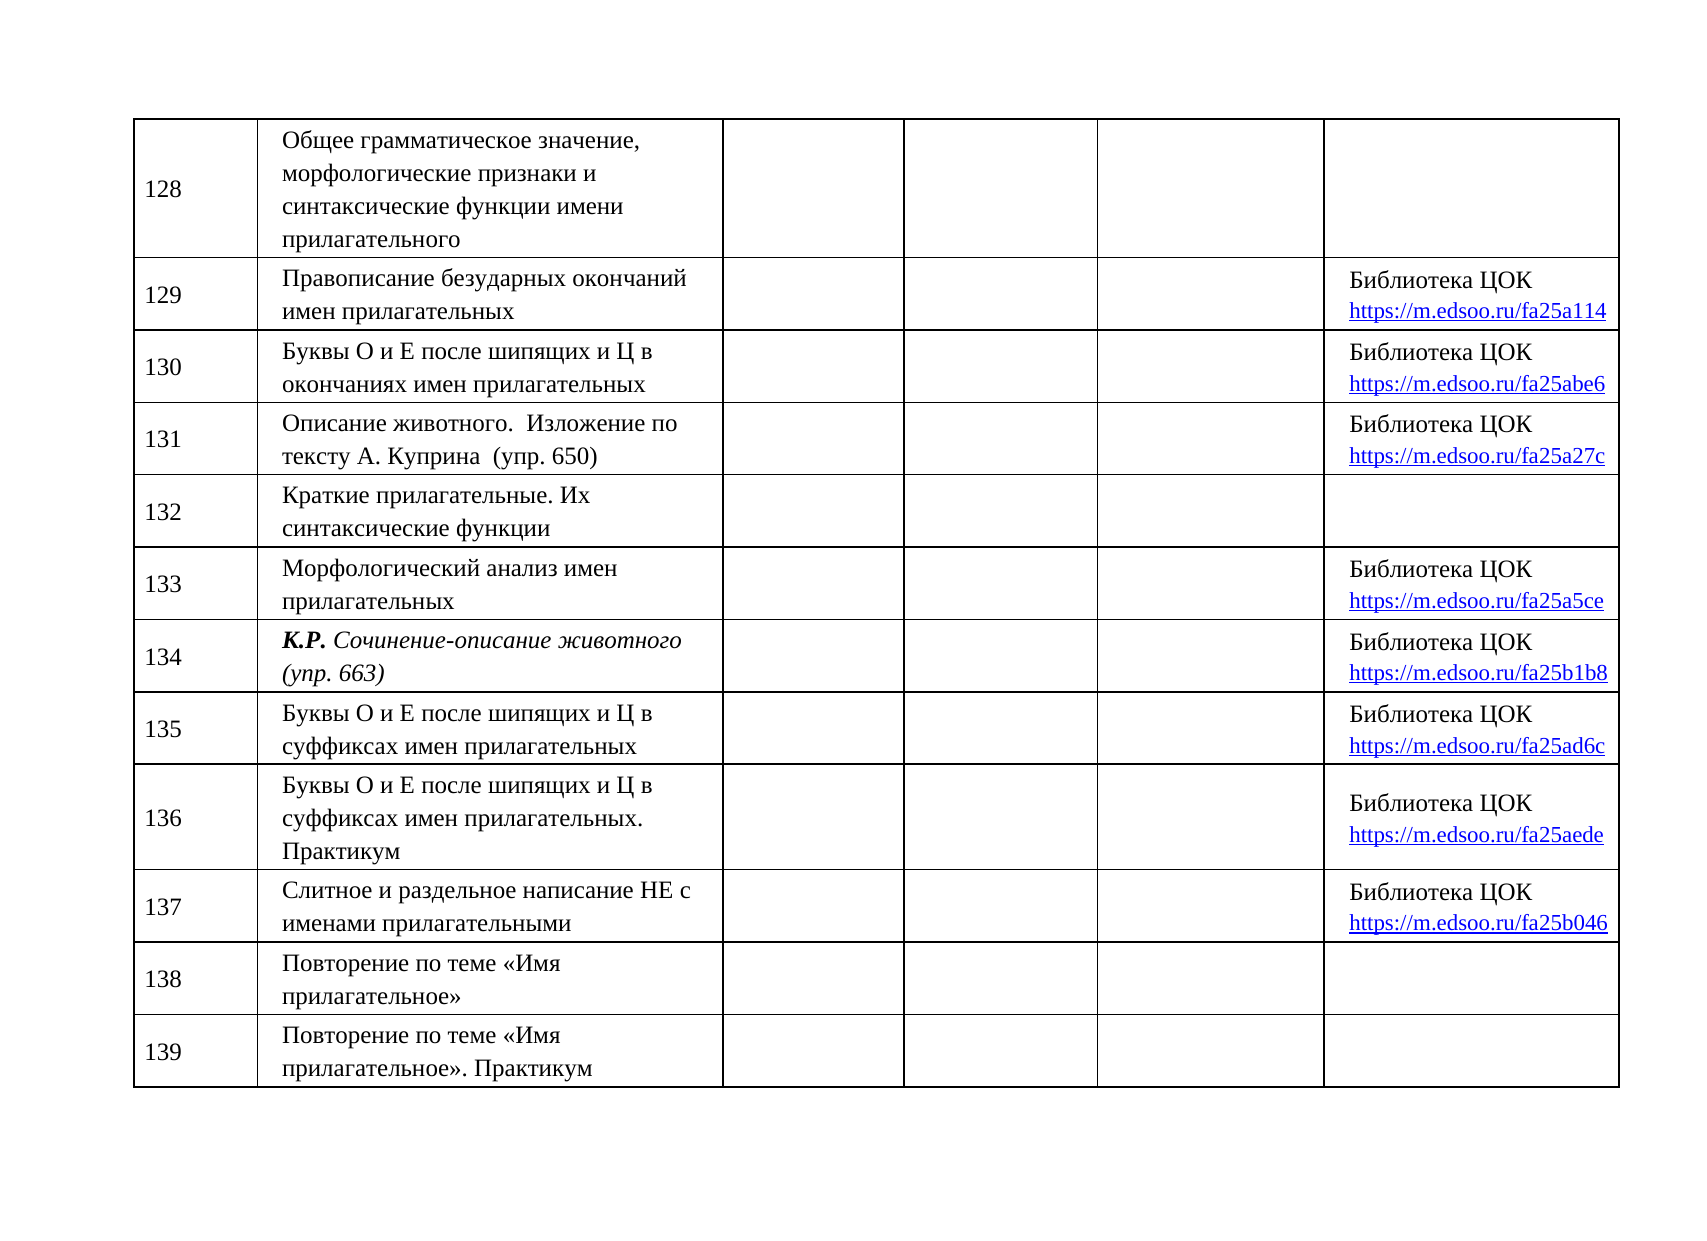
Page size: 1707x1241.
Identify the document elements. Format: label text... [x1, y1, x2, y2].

table_cell К.Р. Сочинение-описание животного (упр. 663) [258, 620, 722, 691]
table_cell [905, 693, 1097, 763]
table_cell Библиотека ЦОК https://m.edsoo.ru/fa25a114 [1325, 258, 1618, 329]
table_cell 135 [135, 693, 257, 763]
table_cell Описание животного. Изложение по тексту А. Куприна (упр. 650) [258, 403, 722, 474]
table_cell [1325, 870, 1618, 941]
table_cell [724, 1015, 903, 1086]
table_cell 134 [135, 620, 257, 691]
table_cell 130 [135, 331, 257, 401]
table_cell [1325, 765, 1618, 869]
table_cell [724, 331, 903, 401]
table_cell [1098, 475, 1323, 546]
table_cell Библиотека ЦОК https://m.edsoo.ru/fa25ad6c [1325, 693, 1618, 763]
table_cell [1325, 120, 1618, 257]
table_cell [724, 693, 903, 763]
table_cell Буквы О и Е после шипящих и Ц в суффиксах имен прилагательных. Практикум [258, 765, 722, 869]
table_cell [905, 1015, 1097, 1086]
table_cell [1098, 258, 1323, 329]
table_cell [724, 258, 903, 329]
table_cell [905, 620, 1097, 691]
table_cell [905, 403, 1097, 474]
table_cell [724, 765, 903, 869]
table_cell [724, 548, 903, 618]
table_cell Буквы О и Е после шипящих и Ц в окончаниях имен прилагательных [258, 331, 722, 401]
table_cell Морфологический анализ имен прилагательных [258, 548, 722, 618]
table_cell Краткие прилагательные. Их синтаксические функции [258, 475, 722, 546]
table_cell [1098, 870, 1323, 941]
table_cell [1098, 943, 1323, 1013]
table_cell Библиотека ЦОК https://m.edsoo.ru/fa25a5ce [1325, 548, 1618, 618]
table_cell [905, 120, 1097, 257]
table_cell [1098, 331, 1323, 401]
table_cell Библиотека ЦОК https://m.edsoo.ru/fa25b1b8 [1325, 620, 1618, 691]
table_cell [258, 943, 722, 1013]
table_cell [905, 258, 1097, 329]
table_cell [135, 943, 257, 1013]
table_cell [1098, 620, 1323, 691]
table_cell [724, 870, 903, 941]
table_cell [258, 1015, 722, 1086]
table_cell [905, 548, 1097, 618]
table_cell 133 [135, 548, 257, 618]
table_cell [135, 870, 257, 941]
table_cell [724, 475, 903, 546]
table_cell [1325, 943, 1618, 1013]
table_cell 128 [135, 120, 257, 257]
table_cell 129 [135, 258, 257, 329]
table_cell [724, 120, 903, 257]
table_cell [1098, 693, 1323, 763]
table_cell Общее грамматическое значение, морфологические признаки и синтаксические функции имени прилагательного [258, 120, 722, 257]
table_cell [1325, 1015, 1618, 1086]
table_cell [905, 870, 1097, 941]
table_cell 136 [135, 765, 257, 869]
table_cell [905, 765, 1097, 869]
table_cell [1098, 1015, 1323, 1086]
table_cell 131 [135, 403, 257, 474]
table_cell Правописание безударных окончаний имен прилагательных [258, 258, 722, 329]
table_cell Библиотека ЦОК https://m.edsoo.ru/fa25a27c [1325, 403, 1618, 474]
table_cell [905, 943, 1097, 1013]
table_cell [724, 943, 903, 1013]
table_cell [724, 403, 903, 474]
table_cell Буквы О и Е после шипящих и Ц в суффиксах имен прилагательных [258, 693, 722, 763]
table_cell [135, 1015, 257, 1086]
table_cell Библиотека ЦОК https://m.edsoo.ru/fa25abe6 [1325, 331, 1618, 401]
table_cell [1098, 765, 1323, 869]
table_cell [1098, 120, 1323, 257]
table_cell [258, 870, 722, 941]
table_cell 132 [135, 475, 257, 546]
table_cell [724, 620, 903, 691]
table_cell [1325, 475, 1618, 546]
table_cell [905, 331, 1097, 401]
table_cell [1098, 403, 1323, 474]
table_cell [1098, 548, 1323, 618]
table_cell [905, 475, 1097, 546]
